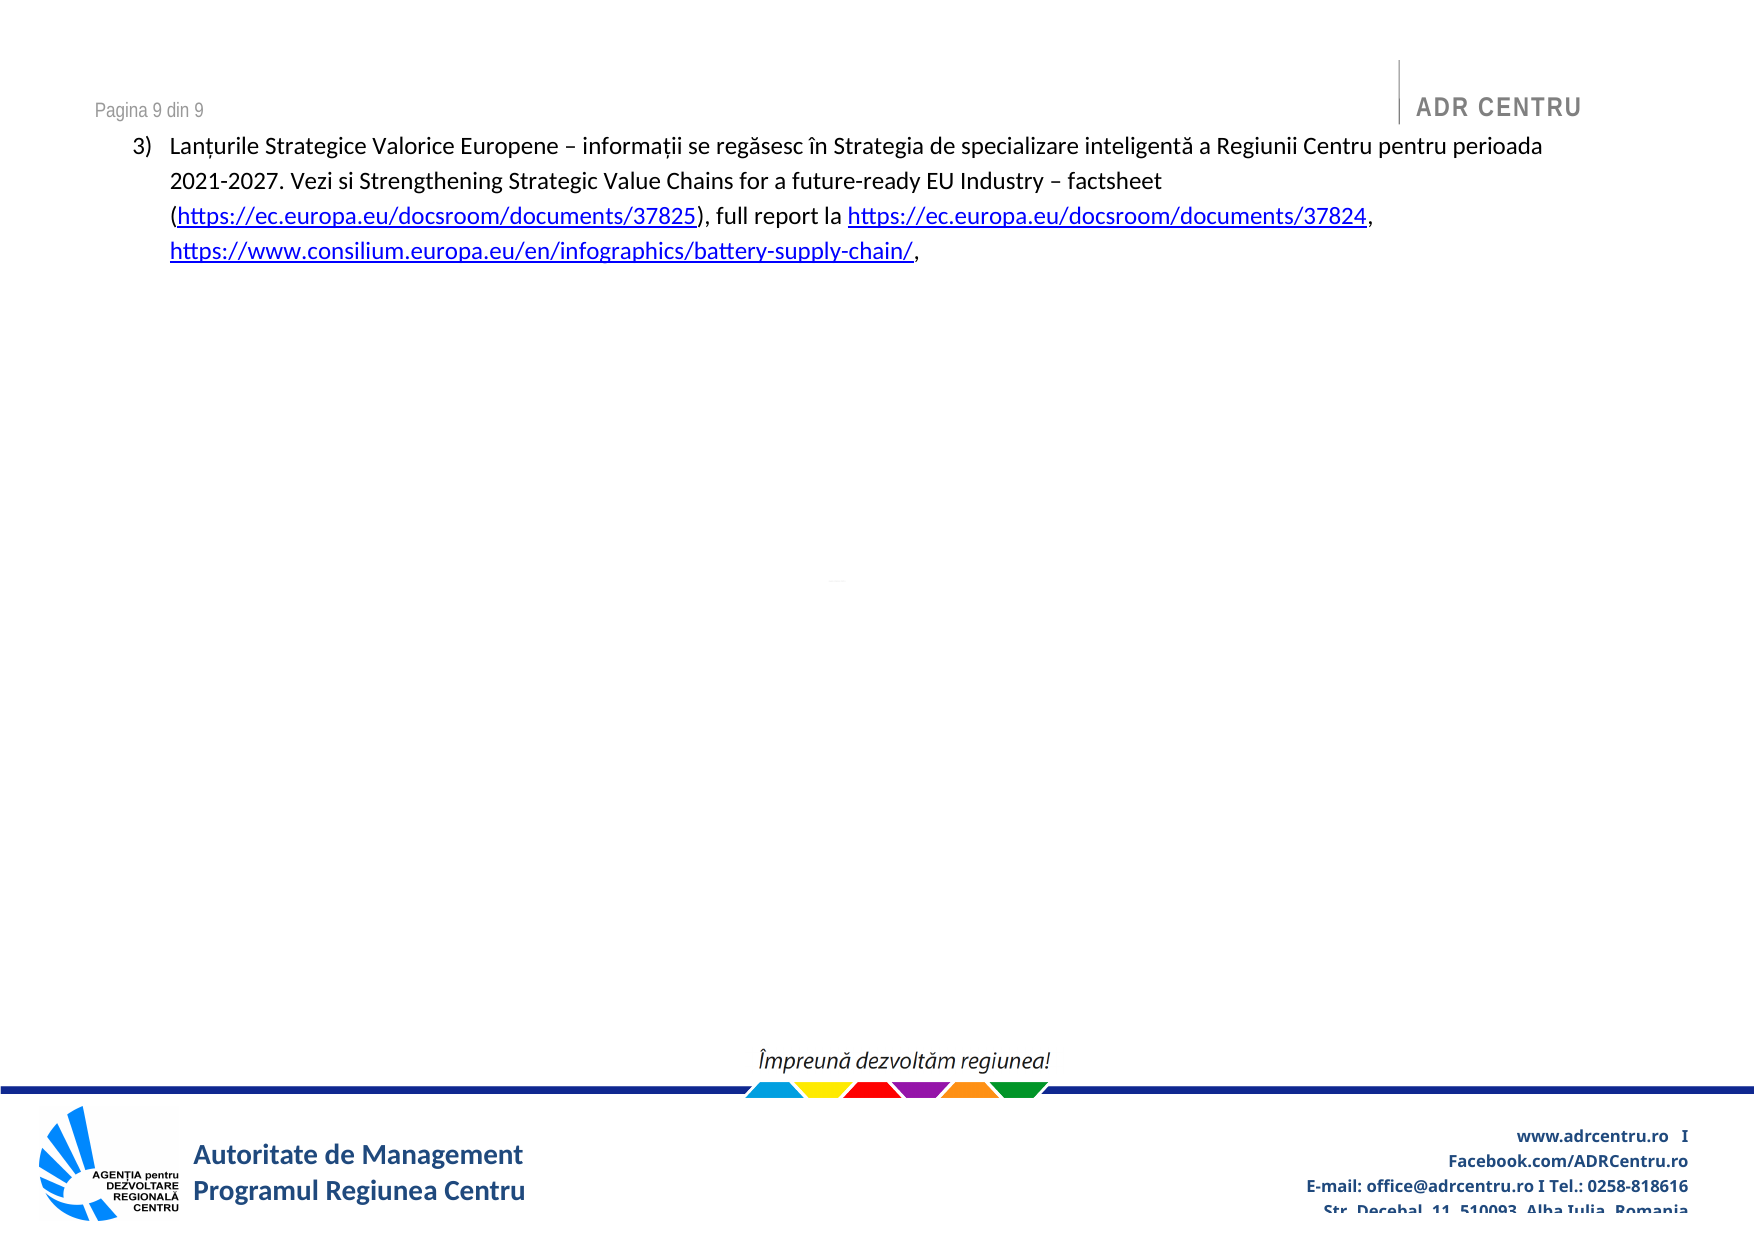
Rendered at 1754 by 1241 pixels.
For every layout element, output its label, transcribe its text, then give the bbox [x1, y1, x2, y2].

picture [39, 1106, 179, 1221]
list Lanțurile Strategice Valorice Europene – informații se regăsesc în Strategia de specializare inteligentă a Regiunii Centru pentru perioada 2021-2027. Vezi si Strengthening Strategic Value Chains for a future-ready EU Industry – factsheet (https://ec.europa.eu/docsroom/documents/37825), full report la https://ec.europa.eu/docsroom/documents/37824, https://www.consilium.europa.eu/en/infographics/battery-supply-chain/, [132, 130, 1577, 265]
picture [745, 1047, 1064, 1074]
picture [791, 1082, 1754, 1098]
picture [0, 1082, 758, 1098]
